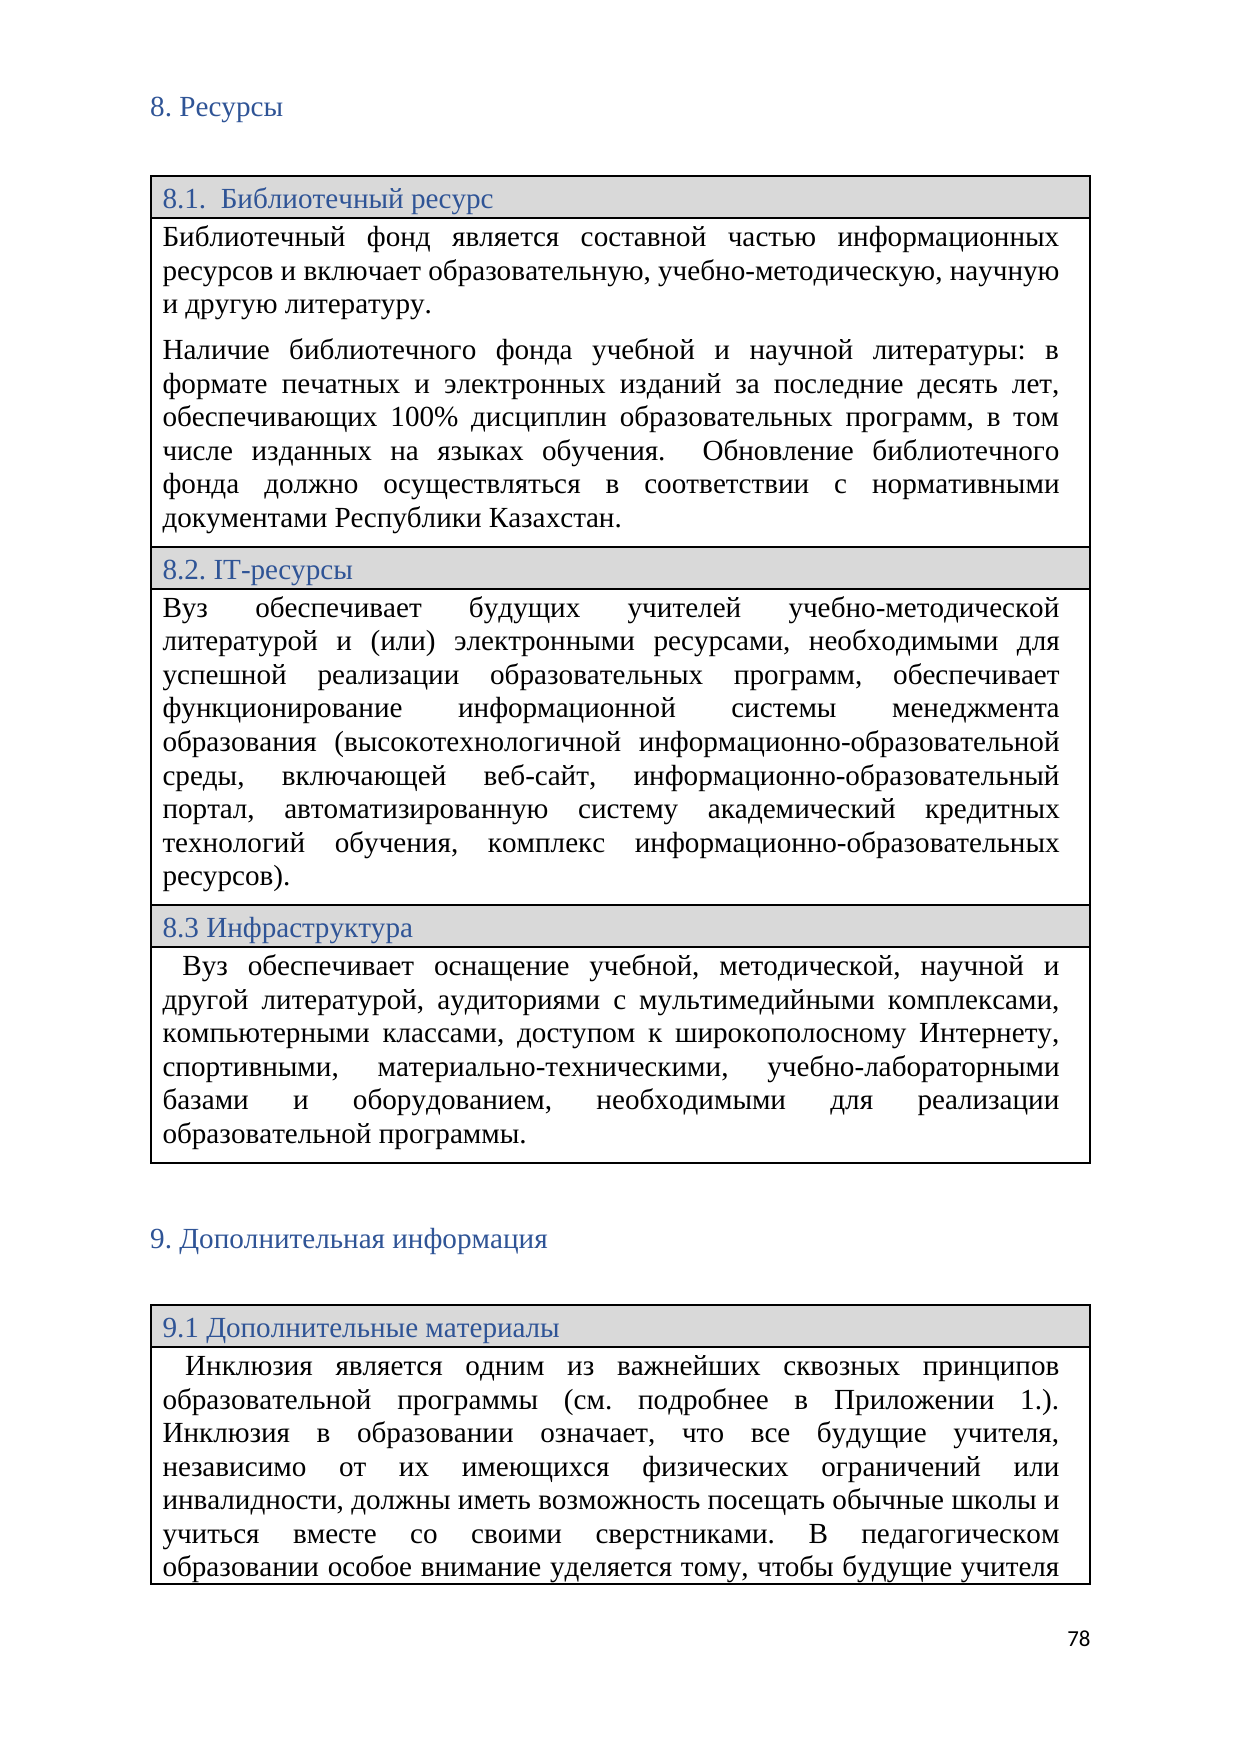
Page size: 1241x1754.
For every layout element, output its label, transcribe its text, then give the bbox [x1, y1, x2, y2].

table_cell 8.2. IT-ресурсы [152, 548, 1089, 588]
table_cell 8.3 Инфраструктура [152, 906, 1089, 946]
table_cell Библиотечный фонд является составной частью информационных ресурсов и включает образовательную, учебно-методическую, научную и другую литературу. Наличие библиотечного фонда учебной и научной литературы: в формате печатных и электронных изданий за последние десять лет, обеспечивающих 100% дисциплин образовательных программ, в том числе изданных на языках обучения. Обновление библиотечного фонда должно осуществляться в соответствии с нормативными документами Республики Казахстан. [152, 219, 1089, 546]
text 8. Ресурсы [150, 89, 1071, 122]
table_cell Вуз обеспечивает оснащение учебной, методической, научной и другой литературой, аудиториями с мультимедийными комплексами, компьютерными классами, доступом к широкополосному Интернету, спортивными, материально-техническими, учебно-лабораторными базами и оборудованием, необходимыми для реализации образовательной программы. [152, 948, 1089, 1162]
table_header 8.1. Библиотечный ресурс [152, 177, 1089, 217]
text 9. Дополнительная информация [150, 1221, 1090, 1255]
table_header 9.1 Дополнительные материалы [152, 1306, 1089, 1346]
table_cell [152, 1348, 1089, 1583]
table_cell Вуз обеспечивает будущих учителей учебно-методической литературой и (или) электронными ресурсами, необходимыми для успешной реализации образовательных программ, обеспечивает функционирование информационной системы менеджмента образования (высокотехнологичной информационно-образовательной среды, включающей веб-сайт, информационно-образовательный портал, автоматизированную систему академический кредитных технологий обучения, комплекс информационно-образовательных ресурсов). [152, 590, 1089, 904]
